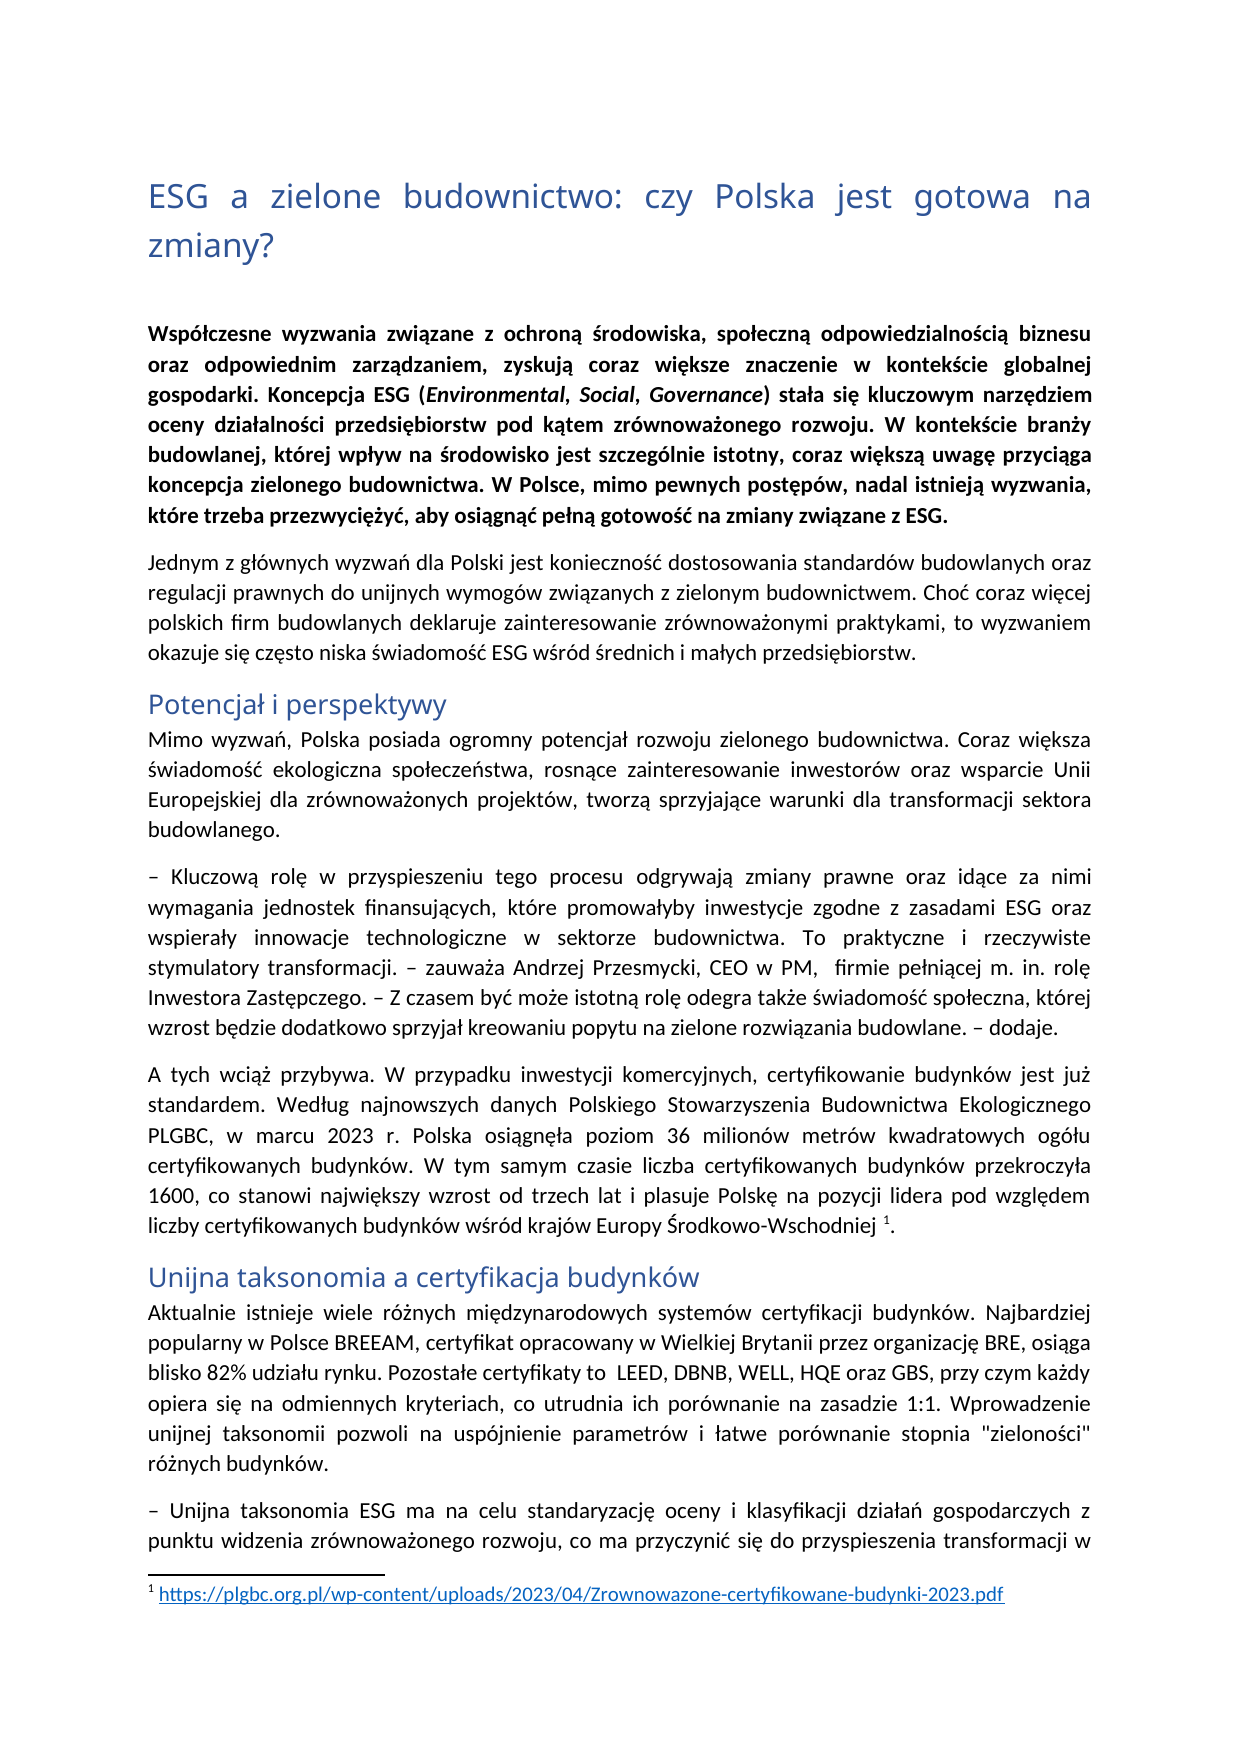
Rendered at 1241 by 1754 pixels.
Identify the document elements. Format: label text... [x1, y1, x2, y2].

text Jednym z głównych wyzwań dla Polski jest konieczność dostosowania standardów budowlanych oraz regulacji prawnych do unijnych wymogów związanych z zielonym budownictwem. Choć coraz więcej polskich firm budowlanych deklaruje zainteresowanie zrównoważonymi praktykami, to wyzwaniem okazuje się często niska świadomość ESG wśród średnich i małych przedsiębiorstw. [148, 548, 1093, 666]
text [148, 1496, 1093, 1554]
text Mimo wyzwań, Polska posiada ogromny potencjał rozwoju zielonego budownictwa. Coraz większa świadomość ekologiczna społeczeństwa, rosnące zainteresowanie inwestorów oraz wsparcie Unii Europejskiej dla zrównoważonych projektów, tworzą sprzyjające warunki dla transformacji sektora budowlanego. [148, 725, 1093, 843]
subtitle ESG a zielone budownictwo: czy Polska jest gotowa na zmiany? [148, 173, 1093, 316]
text Współczesne wyzwania związane z ochroną środowiska, społeczną odpowiedzialnością biznesu oraz odpowiednim zarządzaniem, zyskują coraz większe znaczenie w kontekście globalnej gospodarki. Koncepcja ESG (Environmental, Social, Governance) stała się kluczowym narzędziem oceny działalności przedsiębiorstw pod kątem zrównoważonego rozwoju. W kontekście branży budowlanej, której wpływ na środowisko jest szczególnie istotny, coraz większą uwagę przyciąga koncepcja zielonego budownictwa. W Polsce, mimo pewnych postępów, nadal istnieją wyzwania, które trzeba przezwyciężyć, aby osiągnąć pełną gotowość na zmiany związane z ESG. [148, 319, 1093, 529]
subtitle Potencjał i perspektywy [148, 685, 1093, 722]
text – Kluczową rolę w przyspieszeniu tego procesu odgrywają zmiany prawne oraz idące za nimi wymagania jednostek finansujących, które promowałyby inwestycje zgodne z zasadami ESG oraz wspierały innowacje technologiczne w sektorze budownictwa. To praktyczne i rzeczywiste stymulatory transformacji. – zauważa Andrzej Przesmycki, CEO w PM, firmie pełniącej m. in. rolę Inwestora Zastępczego. – Z czasem być może istotną rolę odegra także świadomość społeczna, której wzrost będzie dodatkowo sprzyjał kreowaniu popytu na zielone rozwiązania budowlane. – dodaje. [148, 862, 1093, 1041]
text Aktualnie istnieje wiele różnych międzynarodowych systemów certyfikacji budynków. Najbardziej popularny w Polsce BREEAM, certyfikat opracowany w Wielkiej Brytanii przez organizację BRE, osiąga blisko 82% udziału rynku. Pozostałe certyfikaty to LEED, DBNB, WELL, HQE oraz GBS, przy czym każdy opiera się na odmiennych kryteriach, co utrudnia ich porównanie na zasadzie 1:1. Wprowadzenie unijnej taksonomii pozwoli na uspójnienie parametrów i łatwe porównanie stopnia "zieloności" różnych budynków. [148, 1298, 1093, 1477]
text A tych wciąż przybywa. W przypadku inwestycji komercyjnych, certyfikowanie budynków jest już standardem. Według najnowszych danych Polskiego Stowarzyszenia Budownictwa Ekologicznego PLGBC, w marcu 2023 r. Polska osiągnęła poziom 36 milionów metrów kwadratowych ogółu certyfikowanych budynków. W tym samym czasie liczba certyfikowanych budynków przekroczyła 1600, co stanowi największy wzrost od trzech lat i plasuje Polskę na pozycji lidera pod względem liczby certyfikowanych budynków wśród krajów Europy Środkowo-Wschodniej . [148, 1060, 1093, 1239]
subtitle Unijna taksonomia a certyfikacja budynków [148, 1258, 1093, 1295]
